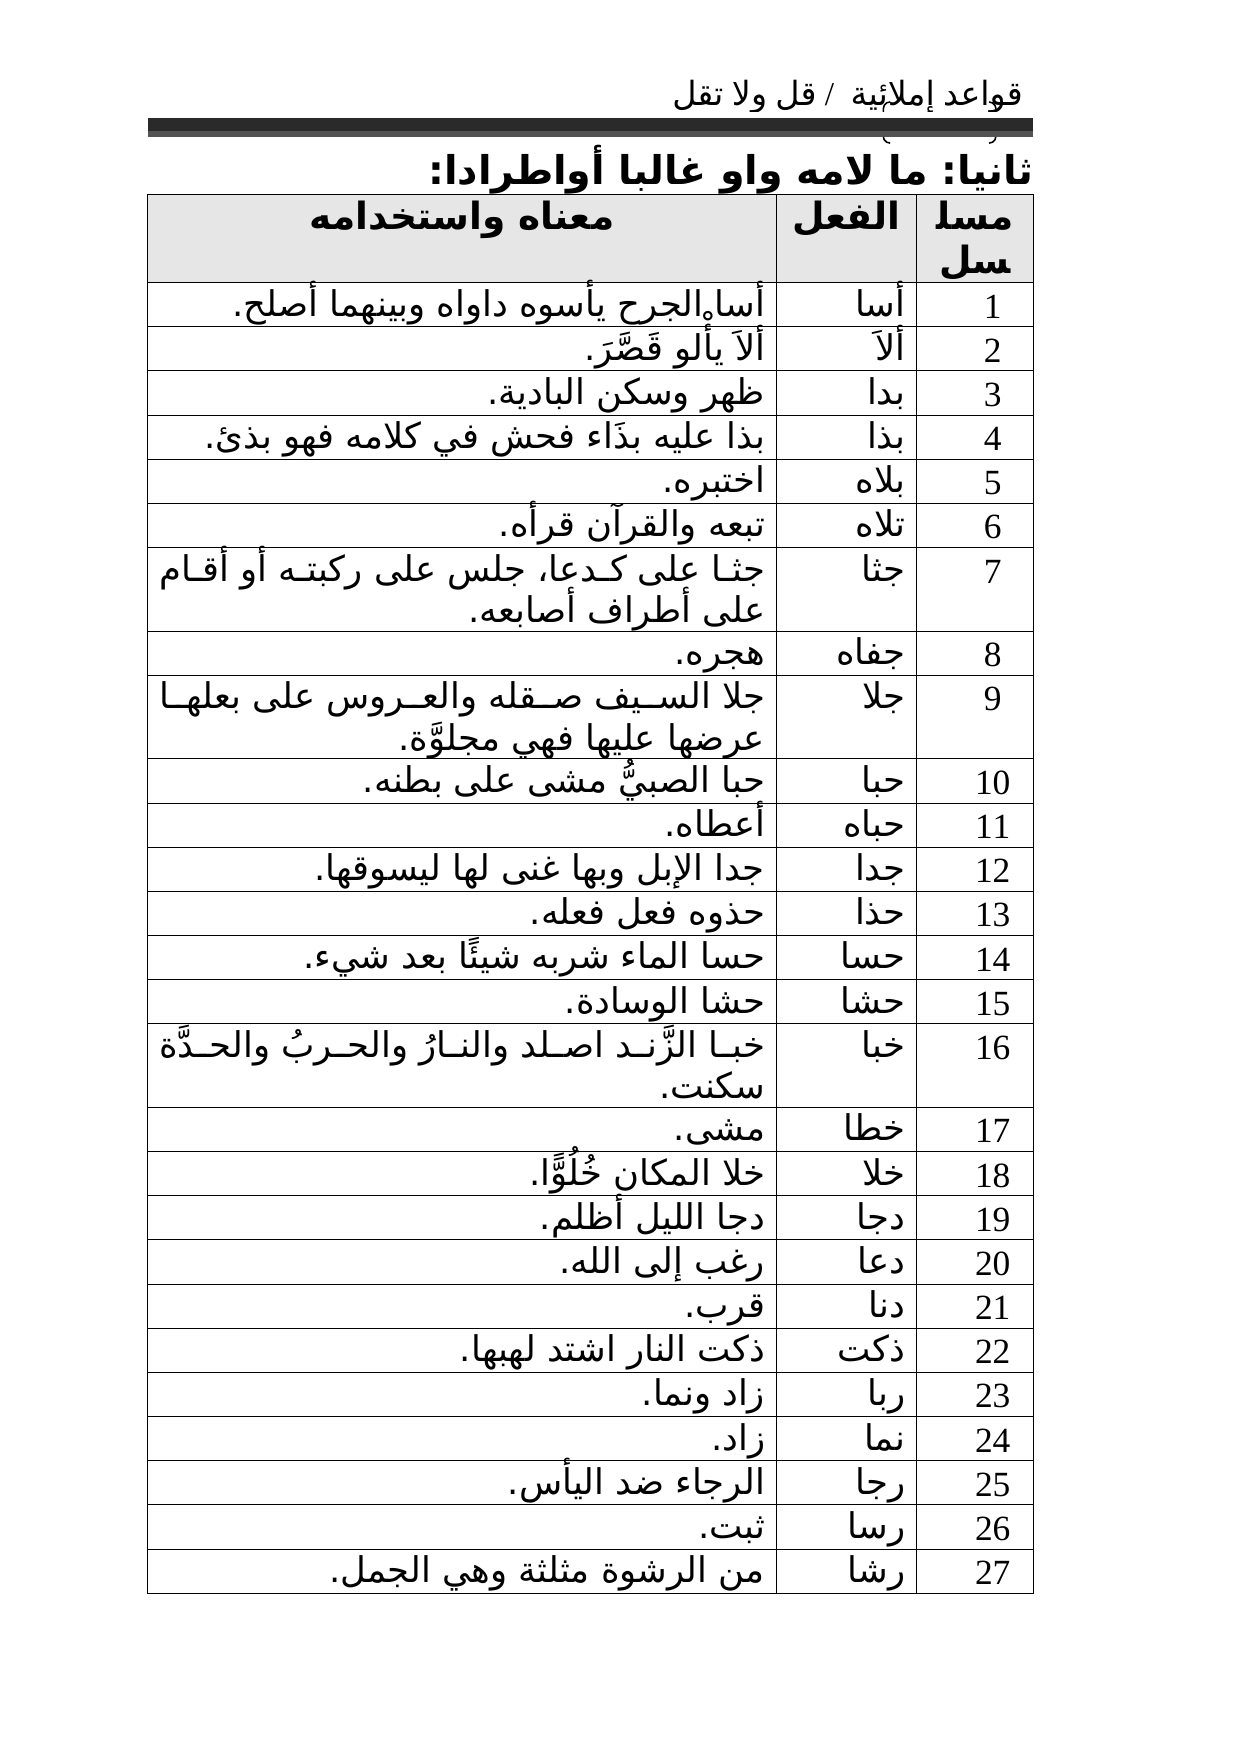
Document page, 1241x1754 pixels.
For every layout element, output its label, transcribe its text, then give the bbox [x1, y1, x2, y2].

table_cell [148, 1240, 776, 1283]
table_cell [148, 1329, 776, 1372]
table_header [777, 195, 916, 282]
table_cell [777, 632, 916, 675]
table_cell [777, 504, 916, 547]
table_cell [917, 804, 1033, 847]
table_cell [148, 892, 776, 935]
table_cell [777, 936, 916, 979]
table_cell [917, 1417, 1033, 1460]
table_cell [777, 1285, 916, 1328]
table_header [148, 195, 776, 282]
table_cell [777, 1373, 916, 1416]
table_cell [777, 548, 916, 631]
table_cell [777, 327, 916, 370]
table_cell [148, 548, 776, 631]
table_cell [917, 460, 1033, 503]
subtitle ثانيا: ما لامه واو غالبا أواطرادا: [148, 148, 1033, 194]
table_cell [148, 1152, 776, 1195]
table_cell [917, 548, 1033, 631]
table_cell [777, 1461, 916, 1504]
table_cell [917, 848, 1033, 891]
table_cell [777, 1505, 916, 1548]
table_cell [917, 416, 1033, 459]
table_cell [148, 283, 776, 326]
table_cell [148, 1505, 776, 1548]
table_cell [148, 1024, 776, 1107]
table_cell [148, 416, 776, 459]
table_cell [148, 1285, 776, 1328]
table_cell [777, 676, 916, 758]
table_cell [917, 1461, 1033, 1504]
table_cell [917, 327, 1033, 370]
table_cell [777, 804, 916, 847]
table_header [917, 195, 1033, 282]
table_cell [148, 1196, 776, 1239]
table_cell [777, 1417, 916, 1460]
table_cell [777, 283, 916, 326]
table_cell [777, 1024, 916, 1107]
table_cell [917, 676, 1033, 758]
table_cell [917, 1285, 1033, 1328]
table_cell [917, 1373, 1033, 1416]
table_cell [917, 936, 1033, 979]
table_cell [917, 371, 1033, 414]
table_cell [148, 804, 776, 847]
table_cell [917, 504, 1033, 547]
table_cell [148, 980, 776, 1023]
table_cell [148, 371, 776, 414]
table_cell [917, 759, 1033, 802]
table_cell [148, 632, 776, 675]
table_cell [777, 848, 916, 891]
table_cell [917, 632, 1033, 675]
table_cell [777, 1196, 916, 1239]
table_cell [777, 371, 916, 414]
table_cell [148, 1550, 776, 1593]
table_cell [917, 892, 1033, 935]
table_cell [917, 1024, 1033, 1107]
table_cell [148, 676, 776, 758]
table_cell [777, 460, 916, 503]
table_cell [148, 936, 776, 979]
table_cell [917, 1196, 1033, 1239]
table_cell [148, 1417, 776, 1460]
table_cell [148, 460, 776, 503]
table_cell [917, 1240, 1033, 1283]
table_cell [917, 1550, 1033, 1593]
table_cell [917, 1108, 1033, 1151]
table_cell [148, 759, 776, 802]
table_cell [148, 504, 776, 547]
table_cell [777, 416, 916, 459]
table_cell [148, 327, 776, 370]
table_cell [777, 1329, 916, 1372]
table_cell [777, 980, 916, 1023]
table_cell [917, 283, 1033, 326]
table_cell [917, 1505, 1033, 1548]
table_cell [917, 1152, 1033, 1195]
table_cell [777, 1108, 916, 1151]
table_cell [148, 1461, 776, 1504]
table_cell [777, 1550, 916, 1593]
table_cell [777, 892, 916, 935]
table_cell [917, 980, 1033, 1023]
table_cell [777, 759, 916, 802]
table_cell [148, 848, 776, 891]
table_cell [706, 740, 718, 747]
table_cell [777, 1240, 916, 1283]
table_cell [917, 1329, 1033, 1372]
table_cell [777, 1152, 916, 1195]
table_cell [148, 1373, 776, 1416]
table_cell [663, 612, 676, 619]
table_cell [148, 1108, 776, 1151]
